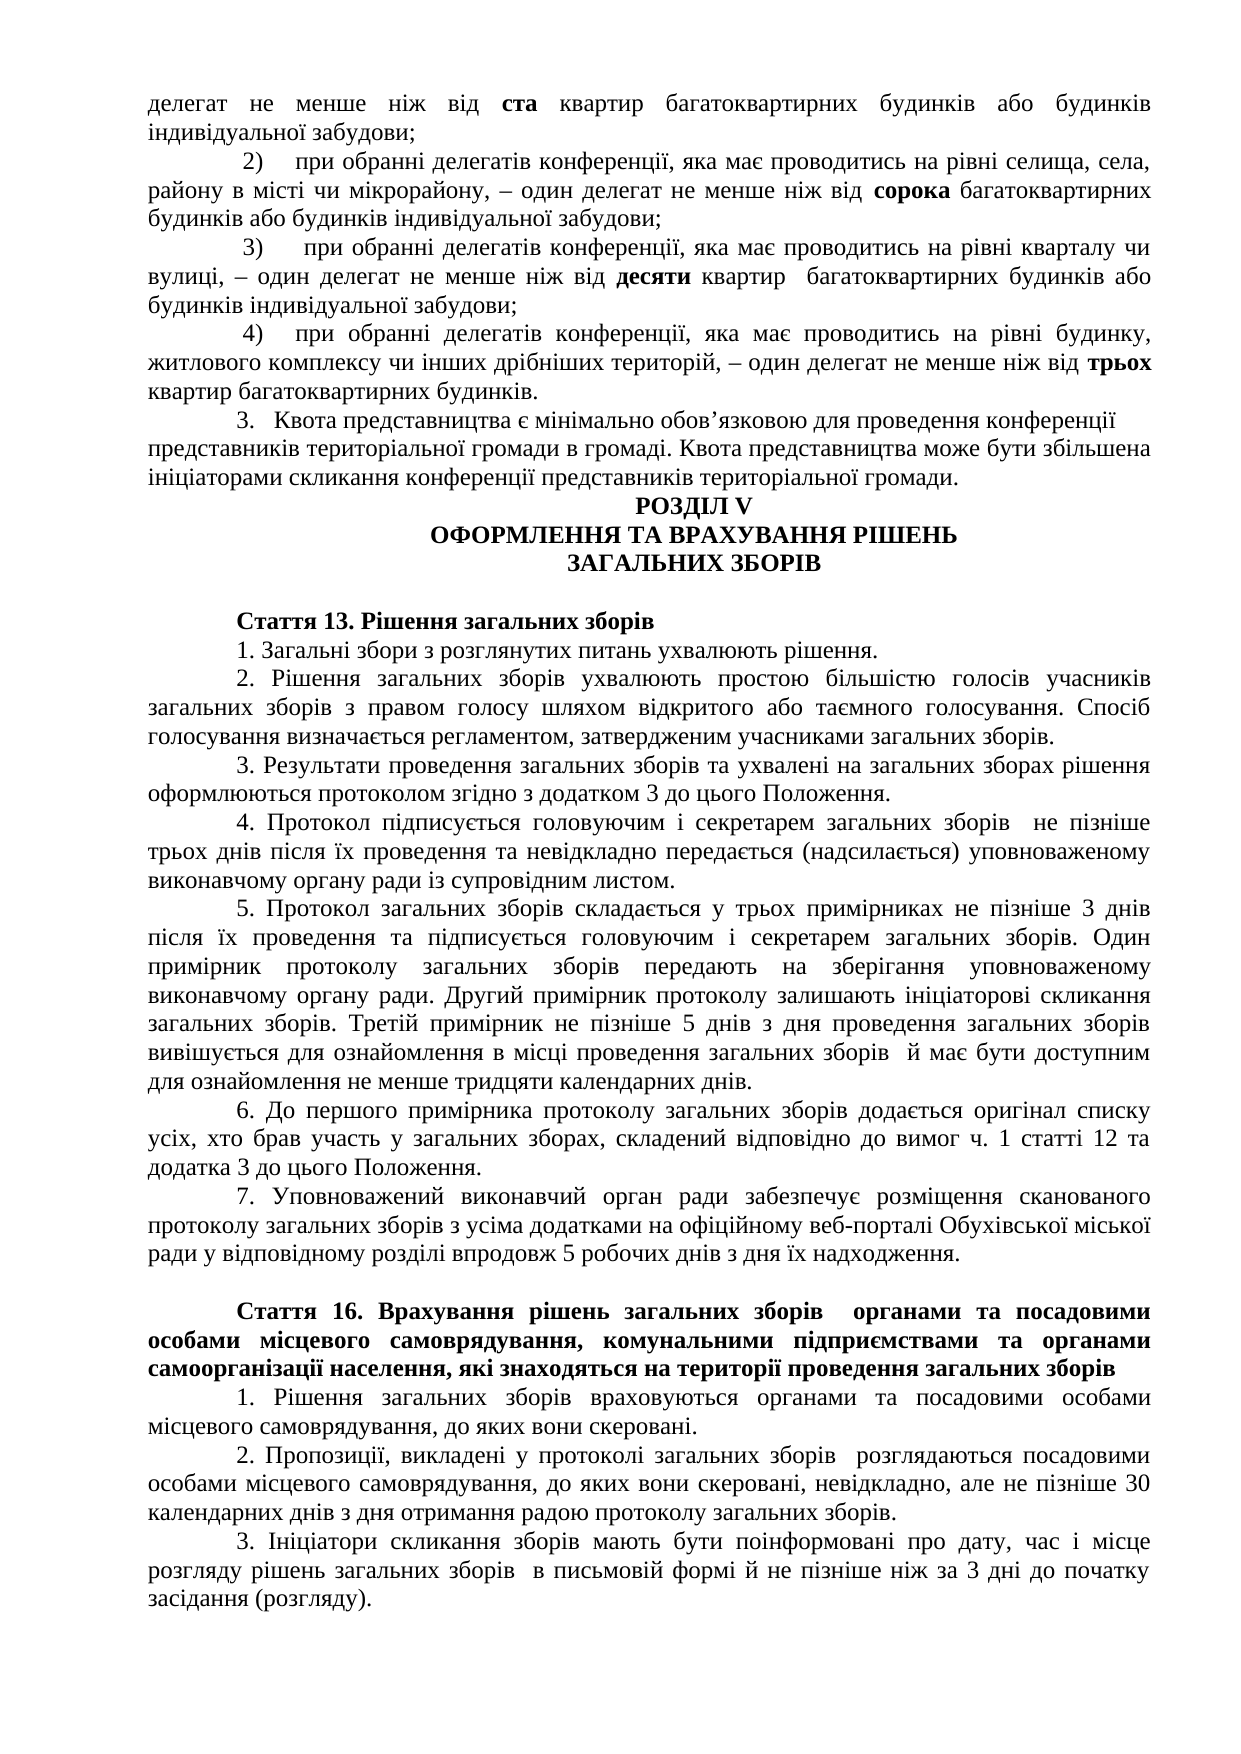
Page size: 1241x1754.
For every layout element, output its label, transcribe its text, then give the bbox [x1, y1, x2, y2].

text 2. Пропозиції, викладені у протоколі загальних зборів розглядаються посадовими особами місцевого самоврядування, до яких вони скеровані, невідкладно, але не пізніше 30 календарних днів з дня отримання радою протоколу загальних зборів. [148, 1440, 1152, 1526]
text 3. Результати проведення загальних зборів та ухвалені на загальних зборах рішення оформлюються протоколом згідно з додатком 3 до цього Положення. [148, 750, 1152, 807]
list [148, 88, 1152, 146]
text ОФОРМЛЕННЯ ТА ВРАХУВАННЯ РІШЕНЬ [148, 520, 1152, 548]
text 5. Протокол загальних зборів складається у трьох примірниках не пізніше 3 днів після їх проведення та підписується головуючим і секретарем загальних зборів. Один примірник протоколу загальних зборів передають на зберігання уповноваженому виконавчому органу ради. Другий примірник протоколу залишають ініціаторові скликання загальних зборів. Третій примірник не пізніше 5 днів з дня проведення загальних зборів вивішується для ознайомлення в місці проведення загальних зборів й має бути доступним для ознайомлення не менше тридцяти календарних днів. [148, 893, 1152, 1095]
text 4. Протокол підписується головуючим і секретарем загальних зборів не пізніше трьох днів після їх проведення та невідкладно передається (надсилається) уповноваженому виконавчому органу ради із супровідним листом. [148, 807, 1152, 893]
text 1. Рішення загальних зборів враховуються органами та посадовими особами місцевого самоврядування, до яких вони скеровані. [148, 1382, 1152, 1440]
text 3. Ініціатори скликання зборів мають бути поінформовані про дату, час і місце розгляду рішень загальних зборів в письмовій формі й не пізніше ніж за 3 дні до початку засідання (розгляду). [148, 1526, 1152, 1612]
text Стаття 13. Рішення загальних зборів [148, 606, 1152, 635]
list Квота представництва є мінімально обов’язковою для проведення конференції [236, 405, 1152, 433]
list при обранні делегатів конференції, яка має проводитись на рівні кварталу чи вулиці, – один делегат не менше ніж від десяти квартир багатоквартирних будинків або будинків індивідуальної забудови; [148, 232, 1152, 318]
text 2. Рішення загальних зборів ухвалюють простою більшістю голосів учасників загальних зборів з правом голосу шляхом відкритого або таємного голосування. Спосіб голосування визначається регламентом, затвердженим учасниками загальних зборів. [148, 663, 1152, 750]
list при обранні делегатів конференції, яка має проводитись на рівні будинку, житлового комплексу чи інших дрібніших територій, – один делегат не менше ніж від трьох квартир багатоквартирних будинків. [148, 318, 1152, 405]
text 6. До першого примірника протоколу загальних зборів додається оригінал списку усіх, хто брав участь у загальних зборах, складений відповідно до вимог ч. 1 статті 12 та додатка 3 до цього Положення. [148, 1095, 1152, 1181]
text представників територіальної громади в громаді. Квота представництва може бути збільшена ініціаторами скликання конференції представників територіальної громади. [148, 433, 1152, 491]
text Стаття 16. Врахування рішень загальних зборів органами та посадовими особами місцевого самоврядування, комунальними підприємствами та органами самоорганізації населення, які знаходяться на території проведення загальних зборів [148, 1296, 1152, 1382]
list при обранні делегатів конференції, яка має проводитись на рівні селища, села, району в місті чи мікрорайону, – один делегат не менше ніж від сорока багатоквартирних будинків або будинків індивідуальної забудови; [148, 146, 1152, 232]
text ЗАГАЛЬНИХ ЗБОРІВ [148, 548, 1152, 577]
text РОЗДІЛ V [148, 491, 1152, 520]
text 1. Загальні збори з розглянутих питань ухвалюють рішення. [148, 635, 1152, 663]
text 7. Уповноважений виконавчий орган ради забезпечує розміщення сканованого протоколу загальних зборів з усіма додатками на офіційному веб-порталі Обухівської міської ради у відповідному розділі впродовж 5 робочих днів з дня їх надходження. [148, 1181, 1152, 1267]
